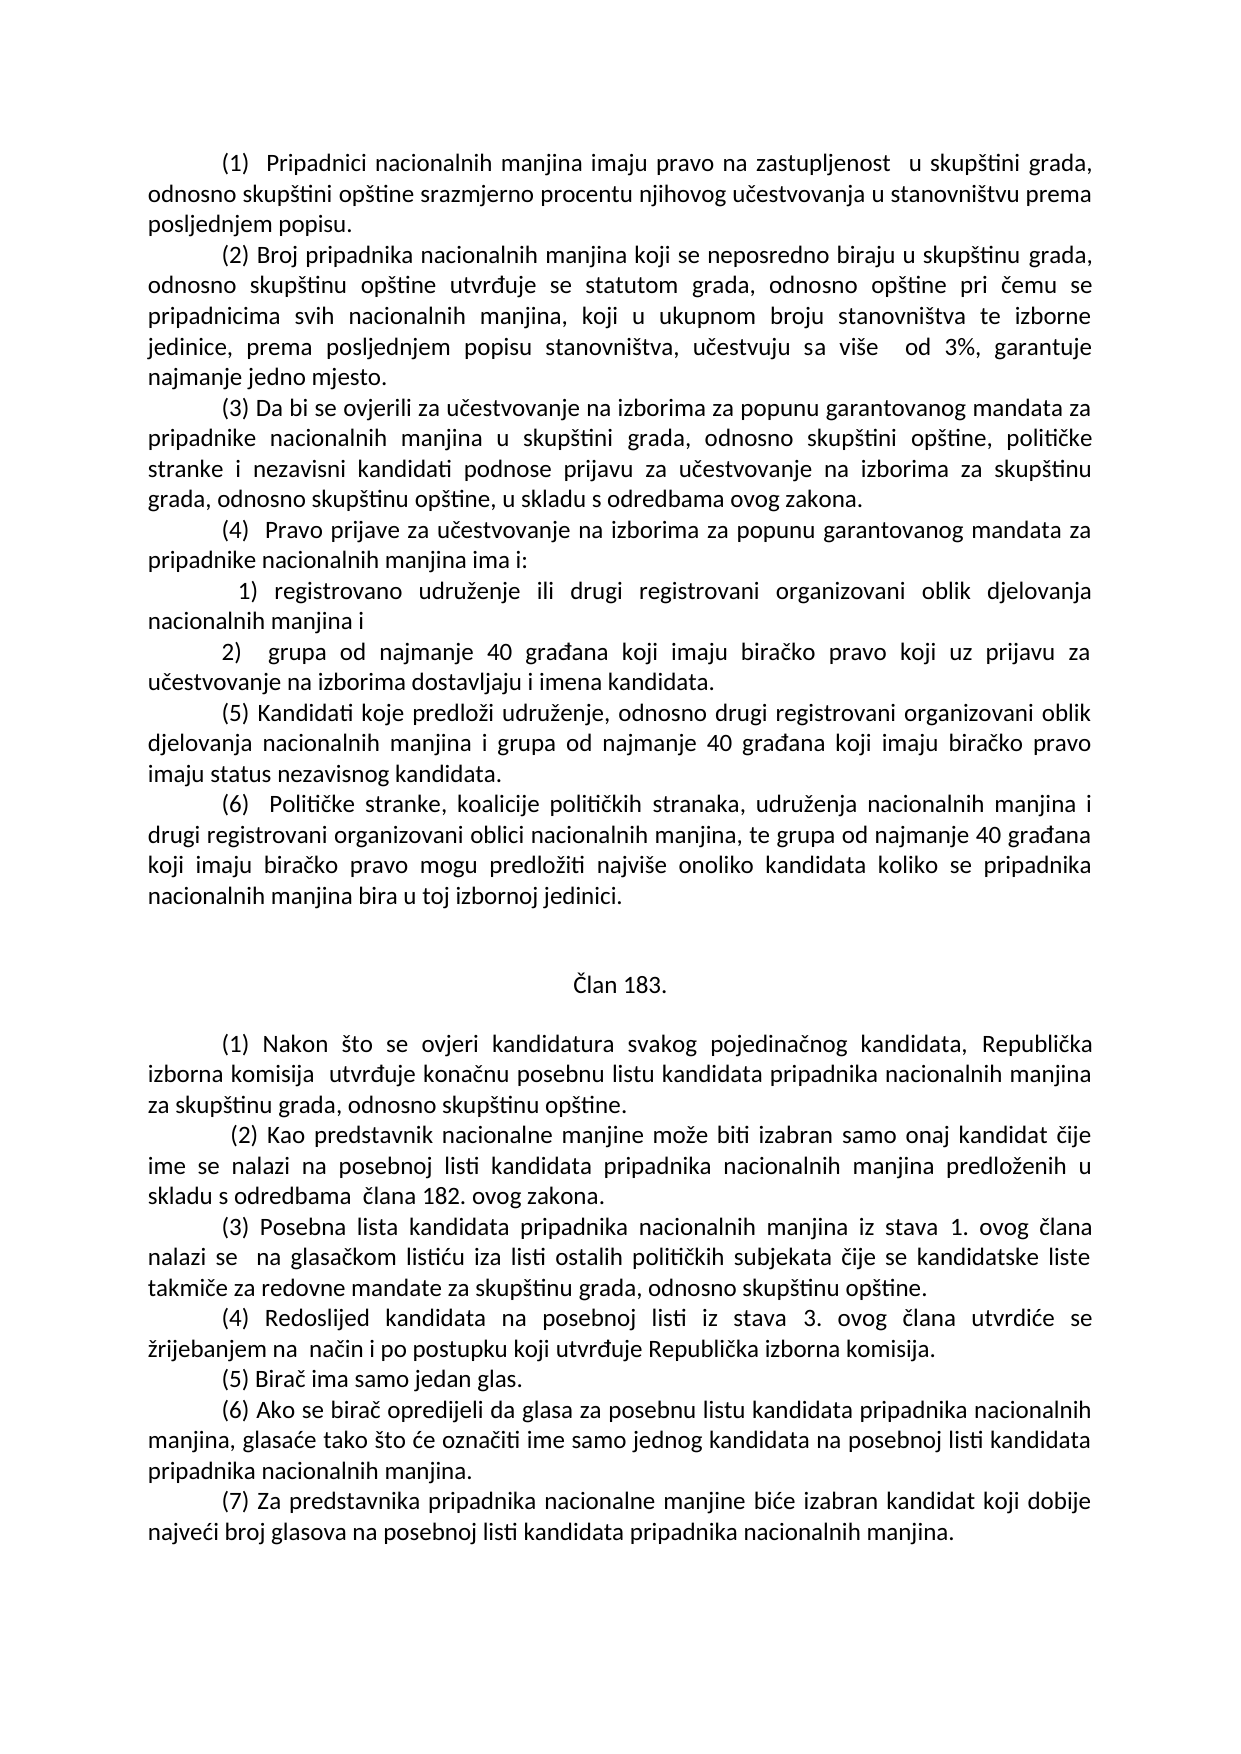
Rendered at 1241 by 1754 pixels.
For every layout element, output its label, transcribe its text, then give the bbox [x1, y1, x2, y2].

text (3) Posebna lista kandidata pripadnika nacionalnih manjina iz stava 1. ovog člana nalazi se na glasačkom listiću iza listi ostalih političkih subjekata čije se kandidatske liste takmiče za redovne mandate za skupštinu grada, odnosno skupštinu opštine. [148, 1211, 1093, 1302]
text (4) Pravo prijave za učestvovanje na izborima za popunu garantovanog mandata za pripadnike nacionalnih manjina ima i: [148, 514, 1093, 575]
text (5) Kandidati koje predloži udruženje, odnosno drugi registrovani organizovani oblik djelovanja nacionalnih manjina i grupa od najmanje 40 građana koji imaju biračko pravo imaju status nezavisnog kandidata. [148, 697, 1093, 788]
text 2) grupa od najmanje 40 građana koji imaju biračko pravo koji uz prijavu za učestvovanje na izborima dostavljaju i imena kandidata. [148, 636, 1093, 697]
text (3) Da bi se ovjerili za učestvovanje na izborima za popunu garantovanog mandata za pripadnike nacionalnih manjina u skupštini grada, odnosno skupštini opštine, političke stranke i nezavisni kandidati podnose prijavu za učestvovanje na izborima za skupštinu grada, odnosno skupštinu opštine, u skladu s odredbama ovog zakona. [148, 392, 1093, 514]
text (5) Birač ima samo jedan glas. [148, 1363, 1093, 1394]
text (2) Kao predstavnik nacionalne manjine može biti izabran samo onaj kandidat čije ime se nalazi na posebnoj listi kandidata pripadnika nacionalnih manjina predloženih u skladu s odredbama člana 182. ovog zakona. [148, 1119, 1093, 1211]
text (7) Za predstavnika pripadnika nacionalne manjine biće izabran kandidat koji dobije najveći broj glasova na posebnoj listi kandidata pripadnika nacionalnih manjina. [148, 1486, 1093, 1547]
text (1) Pripadnici nacionalnih manjina imaju pravo na zastupljenost u skupštini grada, odnosno skupštini opštine srazmjerno procentu njihovog učestvovanja u stanovništvu prema posljednjem popisu. [148, 148, 1093, 239]
text (1) Nakon što se ovjeri kandidatura svakog pojedinačnog kandidata, Republička izborna komisija utvrđuje konačnu posebnu listu kandidata pripadnika nacionalnih manjina za skupštinu grada, odnosno skupštinu opštine. [148, 1028, 1093, 1119]
text (2) Broj pripadnika nacionalnih manjina koji se neposredno biraju u skupštinu grada, odnosno skupštinu opštine utvrđuje se statutom grada, odnosno opštine pri čemu se pripadnicima svih nacionalnih manjina, koji u ukupnom broju stanovništva te izborne jedinice, prema posljednjem popisu stanovništva, učestvuju sa više od 3%, garantuje najmanje jedno mjesto. [148, 239, 1093, 392]
text (4) Redoslijed kandidata na posebnoj listi iz stava 3. ovog člana utvrdiće se žrijebanjem na način i po postupku koji utvrđuje Republička izborna komisija. [148, 1302, 1093, 1363]
text (6) Ako se birač opredijeli da glasa za posebnu listu kandidata pripadnika nacionalnih manjina, glasaće tako što će označiti ime samo jednog kandidata na posebnoj listi kandidata pripadnika nacionalnih manjina. [148, 1394, 1093, 1486]
text Član 183. [148, 969, 1093, 1000]
text (6) Političke stranke, koalicije političkih stranaka, udruženja nacionalnih manjina i drugi registrovani organizovani oblici nacionalnih manjina, te grupa od najmanje 40 građana koji imaju biračko pravo mogu predložiti najviše onoliko kandidata koliko se pripadnika nacionalnih manjina bira u toj izbornoj jedinici. [148, 788, 1093, 911]
text 1) registrovano udruženje ili drugi registrovani organizovani oblik djelovanja nacionalnih manjina i [148, 575, 1093, 636]
